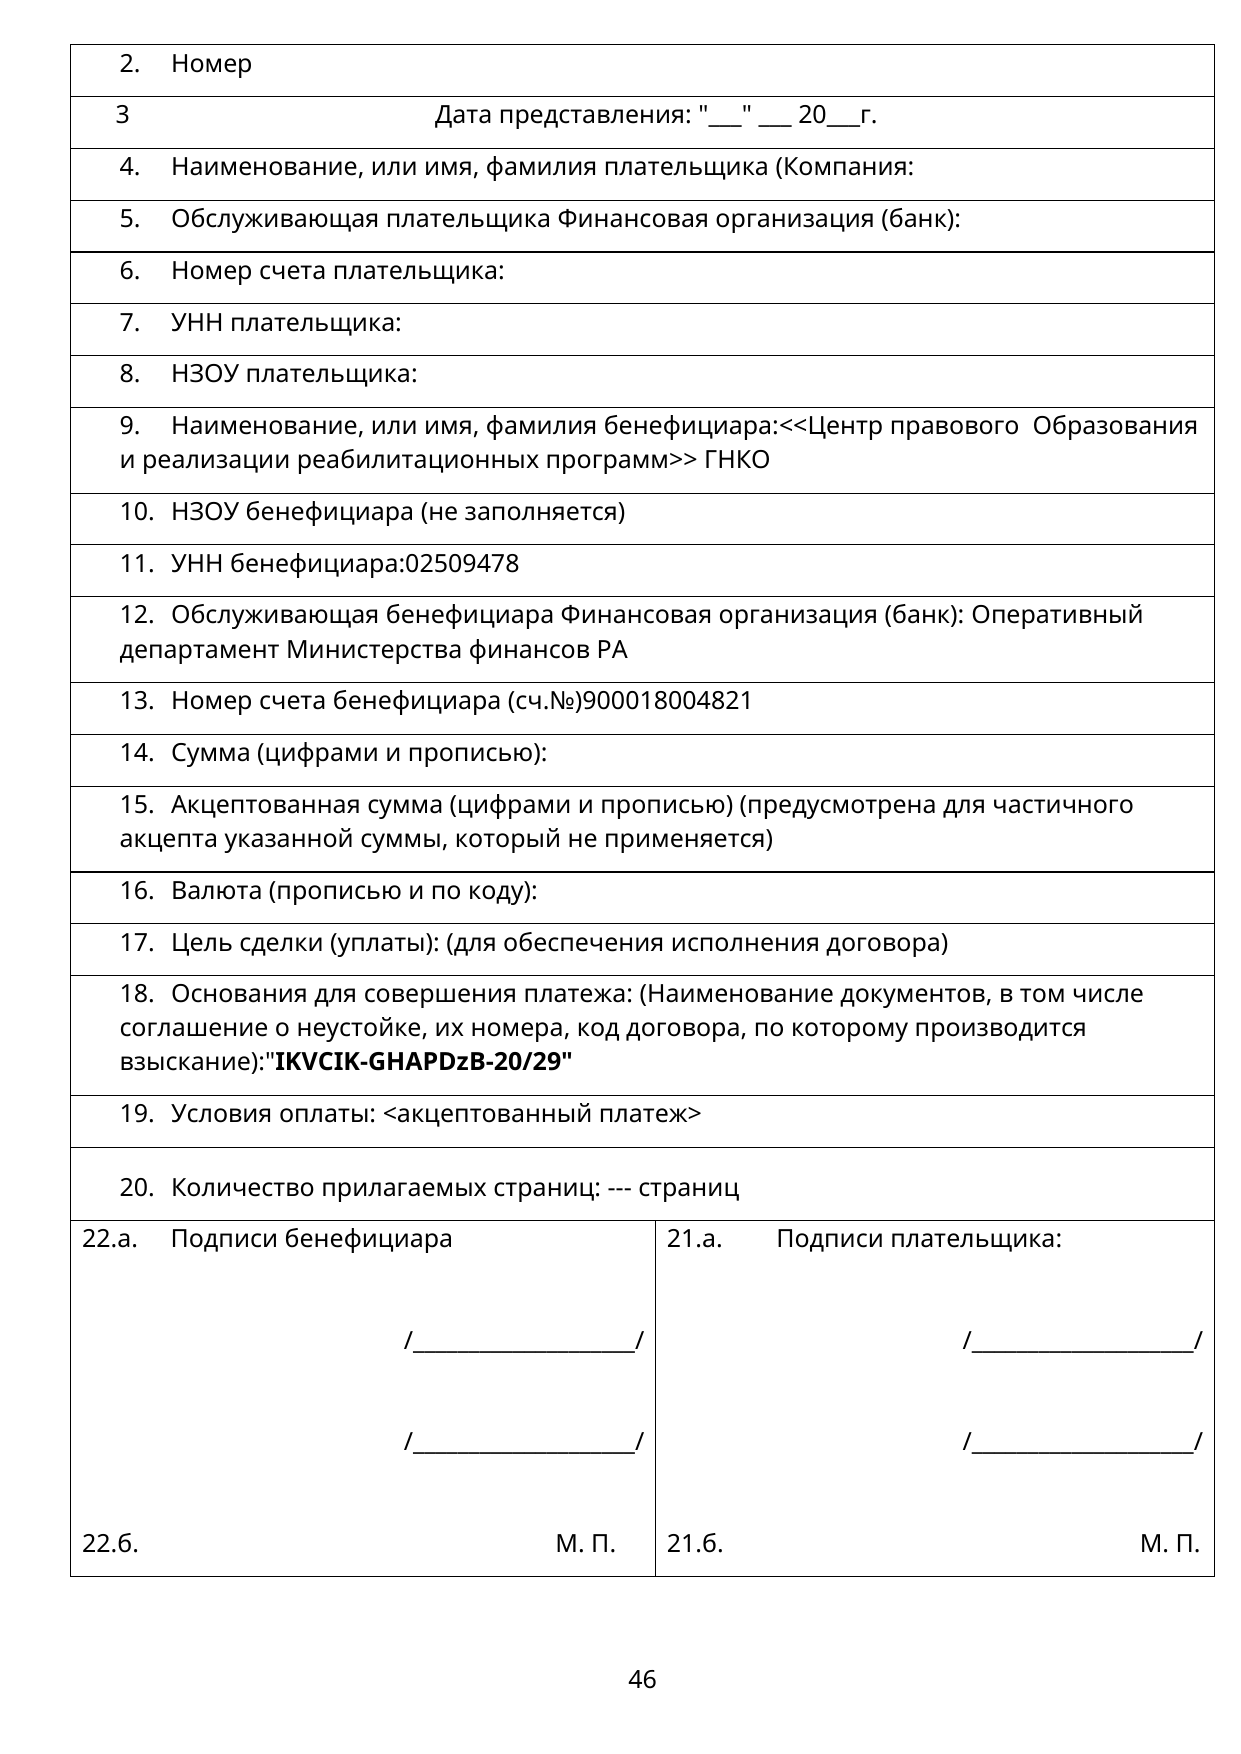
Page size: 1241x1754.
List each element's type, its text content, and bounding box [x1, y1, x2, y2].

table_cell 4. Наименование, или имя, фамилия плательщика (Компания: [71, 149, 1214, 200]
table_cell 7. УНН плательщика: [71, 304, 1214, 355]
table_cell 3 Дата представления: "___" ___ 20___г. [71, 97, 1214, 148]
table_cell 16. Валюта (прописью и по коду): [71, 873, 1214, 923]
table_cell 12. Обслуживающая бенефициара Финансовая организация (банк): Оперативный департамент Министерства финансов РА [71, 597, 1214, 682]
table_cell 18. Основания для совершения платежа: (Наименование документов, в том числе соглашение о неустойке, их номера, код договора, по которому производится взыскание):"IKVCIK-GHAPDzB-20/29" [71, 976, 1214, 1095]
table_cell 17. Цель сделки (уплаты): (для обеспечения исполнения договора) [71, 924, 1214, 975]
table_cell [71, 1221, 655, 1576]
table_cell 9. Наименование, или имя, фамилия бенефициара:<<Центр правового Образования и реализации реабилитационных программ>> ГНКО [71, 408, 1214, 493]
table_cell 14. Сумма (цифрами и прописью): [71, 735, 1214, 786]
table_cell 6. Номер счета плательщика: [71, 253, 1214, 303]
table_cell 19. Условия оплаты: <акцептованный платеж> [71, 1096, 1214, 1147]
table_cell 13. Номер счета бенефициара (сч.№)900018004821 [71, 683, 1214, 734]
table_cell 10. НЗОУ бенефициара (не заполняется) [71, 494, 1214, 544]
table_cell 2. Номер [71, 45, 1214, 96]
table_cell 15. Акцептованная сумма (цифрами и прописью) (предусмотрена для частичного акцепта указанной суммы, который не применяется) [71, 787, 1214, 871]
table_cell 20. Количество прилагаемых страниц: --- страниц [71, 1148, 1214, 1220]
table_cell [656, 1221, 1214, 1576]
table_cell 8. НЗОУ плательщика: [71, 356, 1214, 407]
table_cell 5. Обслуживающая плательщика Финансовая организация (банк): [71, 201, 1214, 251]
table_cell 11. УНН бенефициара:02509478 [71, 545, 1214, 596]
